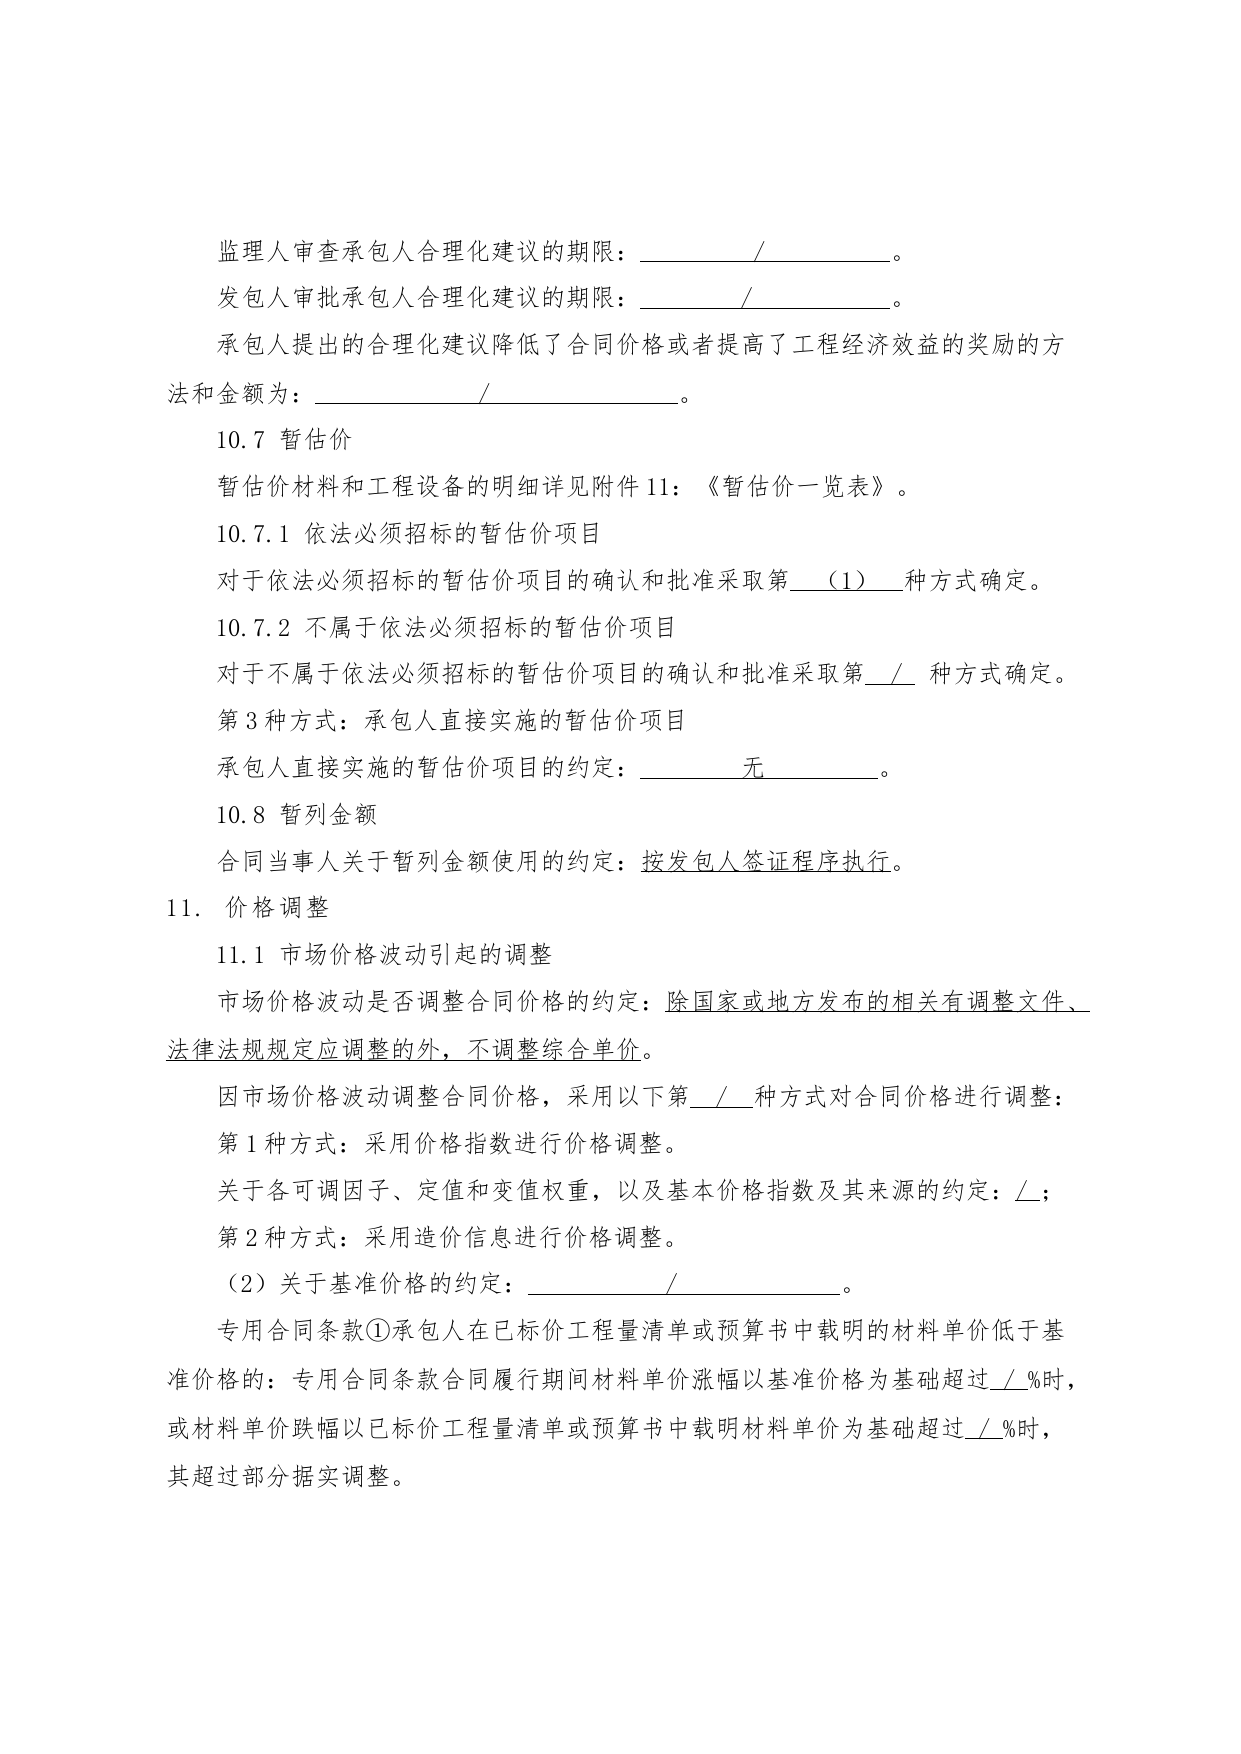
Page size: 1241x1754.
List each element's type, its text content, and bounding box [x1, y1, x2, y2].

text 10.7.2 不属于依法必须招标的暂估价项目 [165, 609, 1087, 642]
text 对于不属于依法必须招标的暂估价项目的确认和批准采取第 / 种方式确定。 [165, 656, 1087, 688]
text 11.1 市场价格波动引起的调整 [165, 936, 1087, 969]
text 对于依法必须招标的暂估价项目的确认和批准采取第 （1） 种方式确定。 [165, 562, 1087, 595]
text 合同当事人关于暂列金额使用的约定：按发包人签证程序执行。 [165, 843, 1087, 875]
text 第3种方式：承包人直接实施的暂估价项目 [165, 703, 1087, 735]
text 暂估价材料和工程设备的明细详见附件11：《暂估价一览表》。 [165, 469, 1087, 501]
text 第2种方式：采用造价信息进行价格调整。 [165, 1219, 1087, 1252]
text 10.7.1 依法必须招标的暂估价项目 [165, 516, 1087, 548]
text 发包人审批承包人合理化建议的期限： / 。 [165, 280, 1087, 312]
text 因市场价格波动调整合同价格，采用以下第 / 种方式对合同价格进行调整： [165, 1079, 1087, 1111]
text 承包人提出的合理化建议降低了合同价格或者提高了工程经济效益的奖励的方法和金额为： / 。 [165, 326, 1087, 408]
text 关于各可调因子、定值和变值权重，以及基本价格指数及其来源的约定：/ ； [165, 1172, 1087, 1205]
text 专用合同条款①承包人在已标价工程量清单或预算书中载明的材料单价低于基准价格的：专用合同条款合同履行期间材料单价涨幅以基准价格为基础超过 / %时，或材料单价跌幅以已标价工程量清单或预算书中载明材料单价为基础超过 / %时，其超过部分据实调整。 [165, 1313, 1087, 1491]
text （2）关于基准价格的约定： / 。 [165, 1266, 1087, 1298]
text 第1种方式：采用价格指数进行价格调整。 [165, 1126, 1087, 1158]
text 10.8 暂列金额 [165, 796, 1087, 829]
text 10.7 暂估价 [165, 422, 1087, 454]
text 市场价格波动是否调整合同价格的约定：除国家或地方发布的相关有调整文件、法律法规规定应调整的外，不调整综合单价。 [165, 983, 1087, 1064]
subtitle 11. 价格调整 [165, 890, 1087, 922]
text 监理人审查承包人合理化建议的期限： / 。 [165, 233, 1087, 265]
text 承包人直接实施的暂估价项目的约定： 无 。 [165, 749, 1087, 782]
